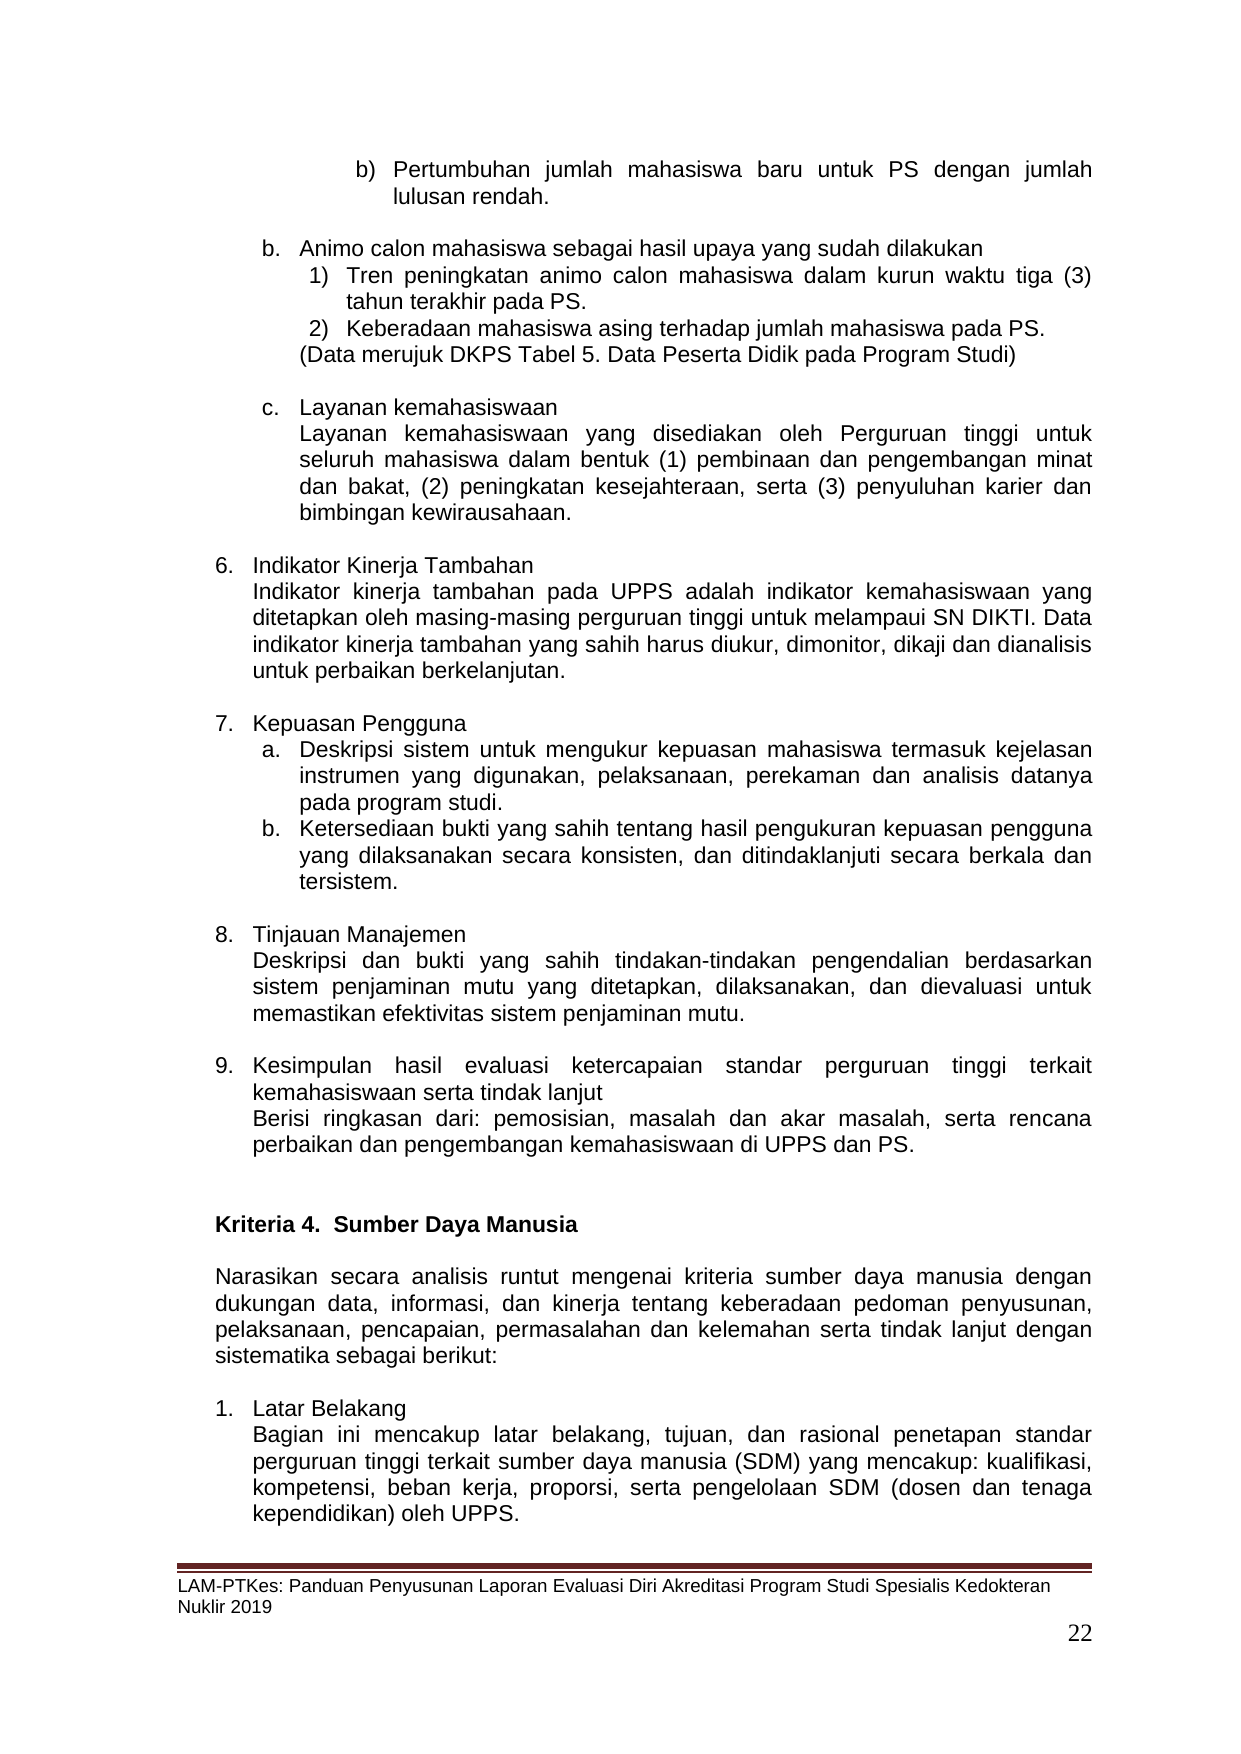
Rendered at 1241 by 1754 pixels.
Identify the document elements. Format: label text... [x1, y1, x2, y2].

list Pertumbuhan jumlah mahasiswa baru untuk PS dengan jumlah lulusan rendah. [355, 156, 1092, 209]
list Indikator Kinerja Tambahan [215, 552, 1092, 578]
list Kepuasan Pengguna [215, 710, 1092, 736]
list Latar Belakang [215, 1395, 1092, 1421]
list Tren peningkatan animo calon mahasiswa dalam kurun waktu tiga (3) tahun terakhir pada PS. [308, 262, 1092, 314]
text Berisi ringkasan dari: pemosisian, masalah dan akar masalah, serta rencana perbaikan dan pengembangan kemahasiswaan di UPPS dan PS. [252, 1105, 1092, 1158]
list Kesimpulan hasil evaluasi ketercapaian standar perguruan tinggi terkait kemahasiswaan serta tindak lanjut [215, 1052, 1092, 1105]
text Bagian ini mencakup latar belakang, tujuan, dan rasional penetapan standar perguruan tinggi terkait sumber daya manusia (SDM) yang mencakup: kualifikasi, kompetensi, beban kerja, proporsi, serta pengelolaan SDM (dosen dan tenaga kependidikan) oleh UPPS. [252, 1421, 1092, 1527]
text Layanan kemahasiswaan yang disediakan oleh Perguruan tinggi untuk seluruh mahasiswa dalam bentuk (1) pembinaan dan pengembangan minat dan bakat, (2) peningkatan kesejahteraan, serta (3) penyuluhan karier dan bimbingan kewirausahaan. [299, 420, 1092, 525]
list Ketersediaan bukti yang sahih tentang hasil pengukuran kepuasan pengguna yang dilaksanakan secara konsisten, dan ditindaklanjuti secara berkala dan tersistem. [262, 815, 1092, 894]
subtitle Kriteria 4. Sumber Daya Manusia [215, 1211, 1092, 1237]
list Layanan kemahasiswaan [262, 393, 1092, 420]
text Deskripsi dan bukti yang sahih tindakan-tindakan pengendalian berdasarkan sistem penjaminan mutu yang ditetapkan, dilaksanakan, dan dievaluasi untuk memastikan efektivitas sistem penjaminan mutu. [252, 947, 1092, 1026]
text (Data merujuk DKPS Tabel 5. Data Peserta Didik pada Program Studi) [299, 341, 1092, 367]
list Deskripsi sistem untuk mengukur kepuasan mahasiswa termasuk kejelasan instrumen yang digunakan, pelaksanaan, perekaman dan analisis datanya pada program studi. [262, 736, 1092, 815]
list Tinjauan Manajemen [215, 921, 1092, 947]
text Narasikan secara analisis runtut mengenai kriteria sumber daya manusia dengan dukungan data, informasi, dan kinerja tentang keberadaan pedoman penyusunan, pelaksanaan, pencapaian, permasalahan dan kelemahan serta tindak lanjut dengan sistematika sebagai berikut: [215, 1263, 1092, 1369]
text Indikator kinerja tambahan pada UPPS adalah indikator kemahasiswaan yang ditetapkan oleh masing-masing perguruan tinggi untuk melampaui SN DIKTI. Data indikator kinerja tambahan yang sahih harus diukur, dimonitor, dikaji dan dianalisis untuk perbaikan berkelanjutan. [252, 578, 1092, 683]
list Animo calon mahasiswa sebagai hasil upaya yang sudah dilakukan [262, 235, 1092, 262]
list Keberadaan mahasiswa asing terhadap jumlah mahasiswa pada PS. [308, 314, 1092, 341]
